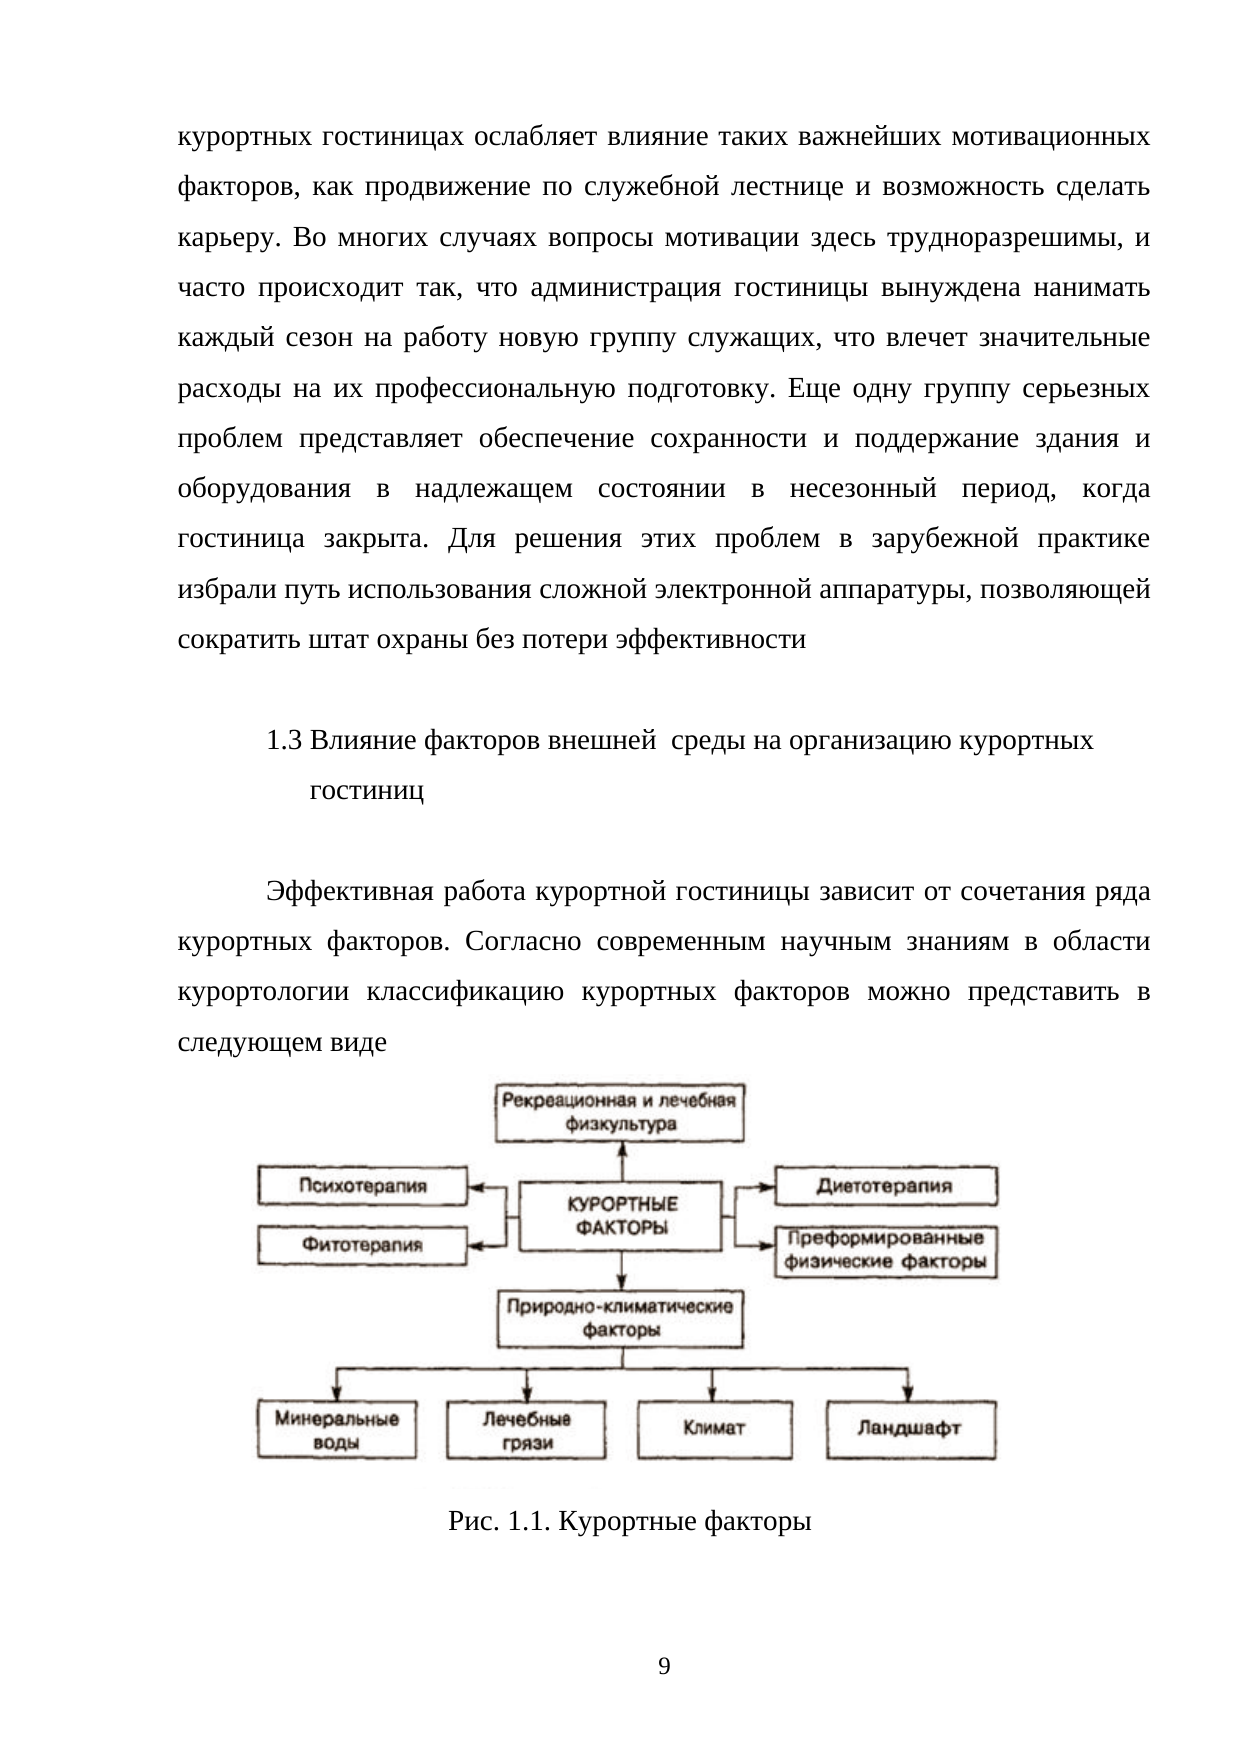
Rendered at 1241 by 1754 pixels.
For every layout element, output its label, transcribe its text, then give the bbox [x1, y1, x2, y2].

text Эффективная работа курортной гостиницы зависит от сочетания ряда курортных факторов. Согласно современным научным знаниям в области курортологии классификацию курортных факторов можно представить в следующем виде [177, 873, 1152, 1057]
text Рис. 1.1. Курортные факторы [177, 1503, 1152, 1536]
text 1.3 Влияние факторов внешней среды на организацию курортных [177, 722, 1152, 755]
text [177, 118, 1152, 655]
text гостиниц [177, 772, 1152, 806]
